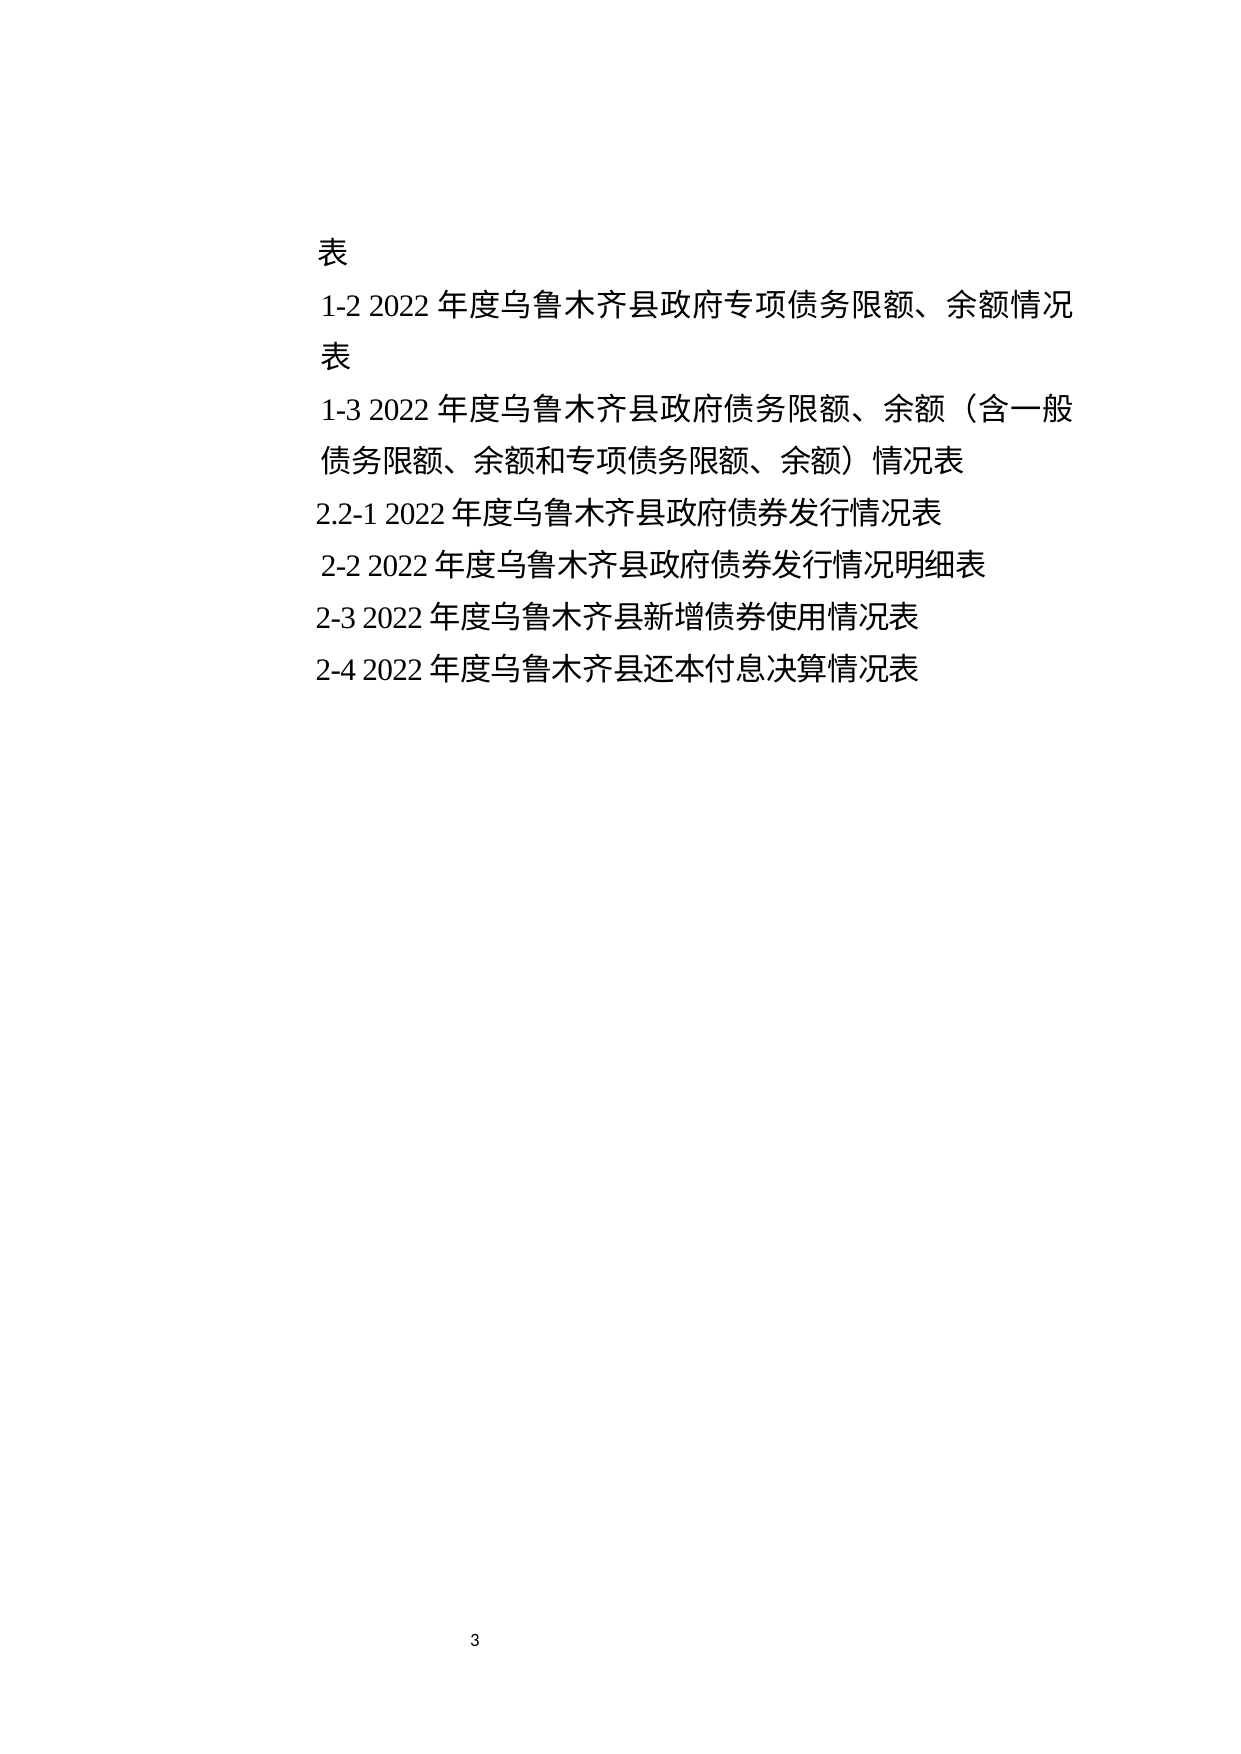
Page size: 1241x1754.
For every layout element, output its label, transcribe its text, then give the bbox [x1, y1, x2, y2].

list 2-3 2022年度乌鲁木齐县新增债券使用情况表 [165, 587, 1075, 639]
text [227, 222, 1075, 274]
list 2-2 2022年度乌鲁木齐县政府债券发行情况明细表 [321, 535, 1075, 587]
text 1-2 2022年度乌鲁木齐县政府专项债务限额、余额情况表 [321, 274, 1075, 379]
text 1-3 2022年度乌鲁木齐县政府债务限额、余额（含一般债务限额、余额和专项债务限额、余额）情况表 [321, 379, 1075, 483]
list 2.2-1 2022年度乌鲁木齐县政府债券发行情况表 [165, 483, 1075, 535]
list 2-4 2022年度乌鲁木齐县还本付息决算情况表 [165, 639, 1075, 691]
